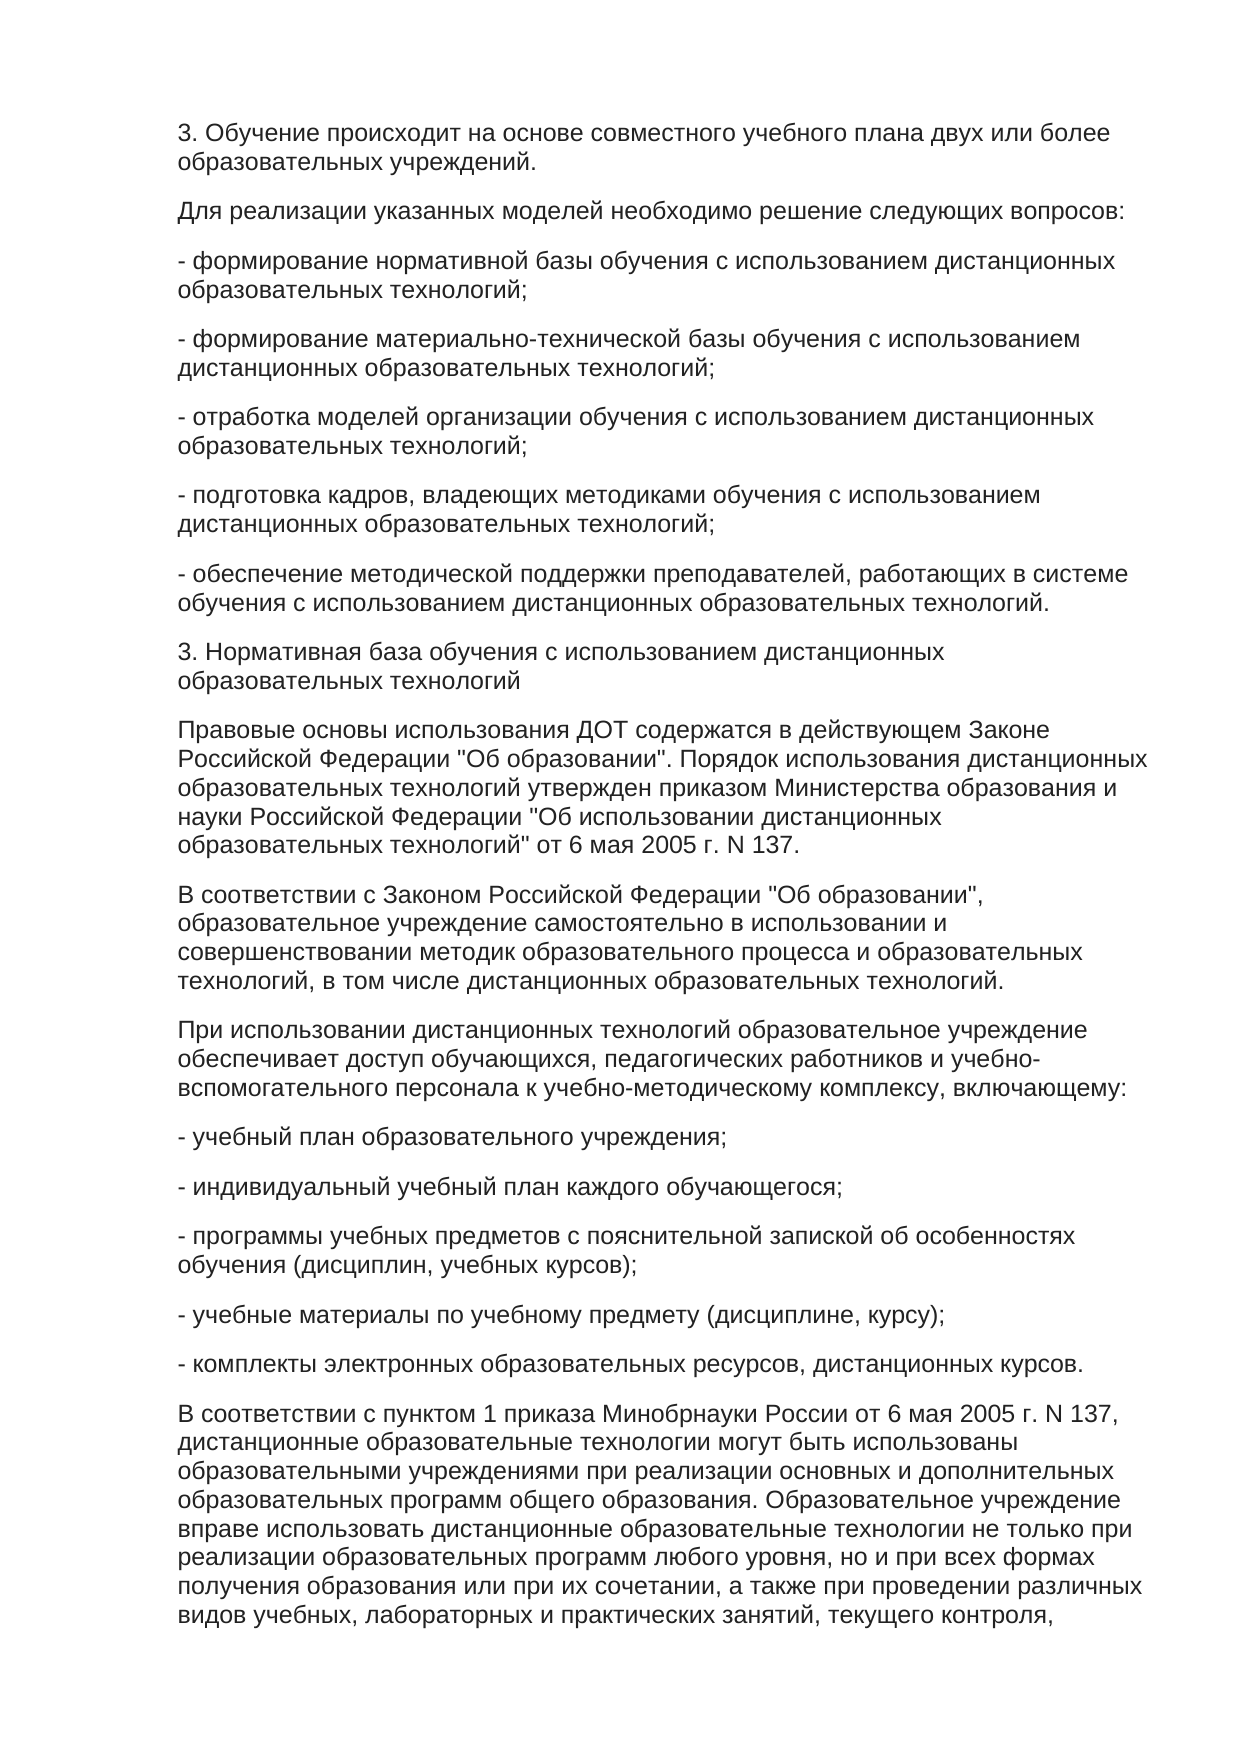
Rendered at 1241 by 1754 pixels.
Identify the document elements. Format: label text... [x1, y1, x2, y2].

text - программы учебных предметов с пояснительной запиской об особенностях обучения (дисциплин, учебных курсов); [177, 1221, 1152, 1279]
text 3. Обучение происходит на основе совместного учебного плана двух или более образовательных учреждений. [177, 118, 1152, 176]
text - обеспечение методической поддержки преподавателей, работающих в системе обучения с использованием дистанционных образовательных технологий. [177, 559, 1152, 616]
text - формирование материально-технической базы обучения с использованием дистанционных образовательных технологий; [177, 324, 1152, 382]
text - учебные материалы по учебному предмету (дисциплине, курсу); [177, 1299, 1152, 1328]
text - подготовка кадров, владеющих методиками обучения с использованием дистанционных образовательных технологий; [177, 481, 1152, 538]
text 3. Нормативная база обучения с использованием дистанционных образовательных технологий [177, 637, 1152, 694]
text В соответствии с Законом Российской Федерации "Об образовании", образовательное учреждение самостоятельно в использовании и совершенствовании методик образовательного процесса и образовательных технологий, в том числе дистанционных образовательных технологий. [177, 880, 1152, 995]
text При использовании дистанционных технологий образовательное учреждение обеспечивает доступ обучающихся, педагогических работников и учебно-вспомогательного персонала к учебно-методическому комплексу, включающему: [177, 1015, 1152, 1102]
text - индивидуальный учебный план каждого обучающегося; [177, 1172, 1152, 1201]
text - формирование нормативной базы обучения с использованием дистанционных образовательных технологий; [177, 246, 1152, 303]
text - отработка моделей организации обучения с использованием дистанционных образовательных технологий; [177, 402, 1152, 460]
text Правовые основы использования ДОТ содержатся в действующем Законе Российской Федерации "Об образовании". Порядок использования дистанционных образовательных технологий утвержден приказом Министерства образования и науки Российской Федерации "Об использовании дистанционных образовательных технологий" от 6 мая 2005 г. N 137. [177, 715, 1152, 859]
text - комплекты электронных образовательных ресурсов, дистанционных курсов. [177, 1349, 1152, 1378]
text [177, 1398, 1152, 1628]
text Для реализации указанных моделей необходимо решение следующих вопросов: [177, 196, 1152, 225]
text - учебный план образовательного учреждения; [177, 1122, 1152, 1151]
